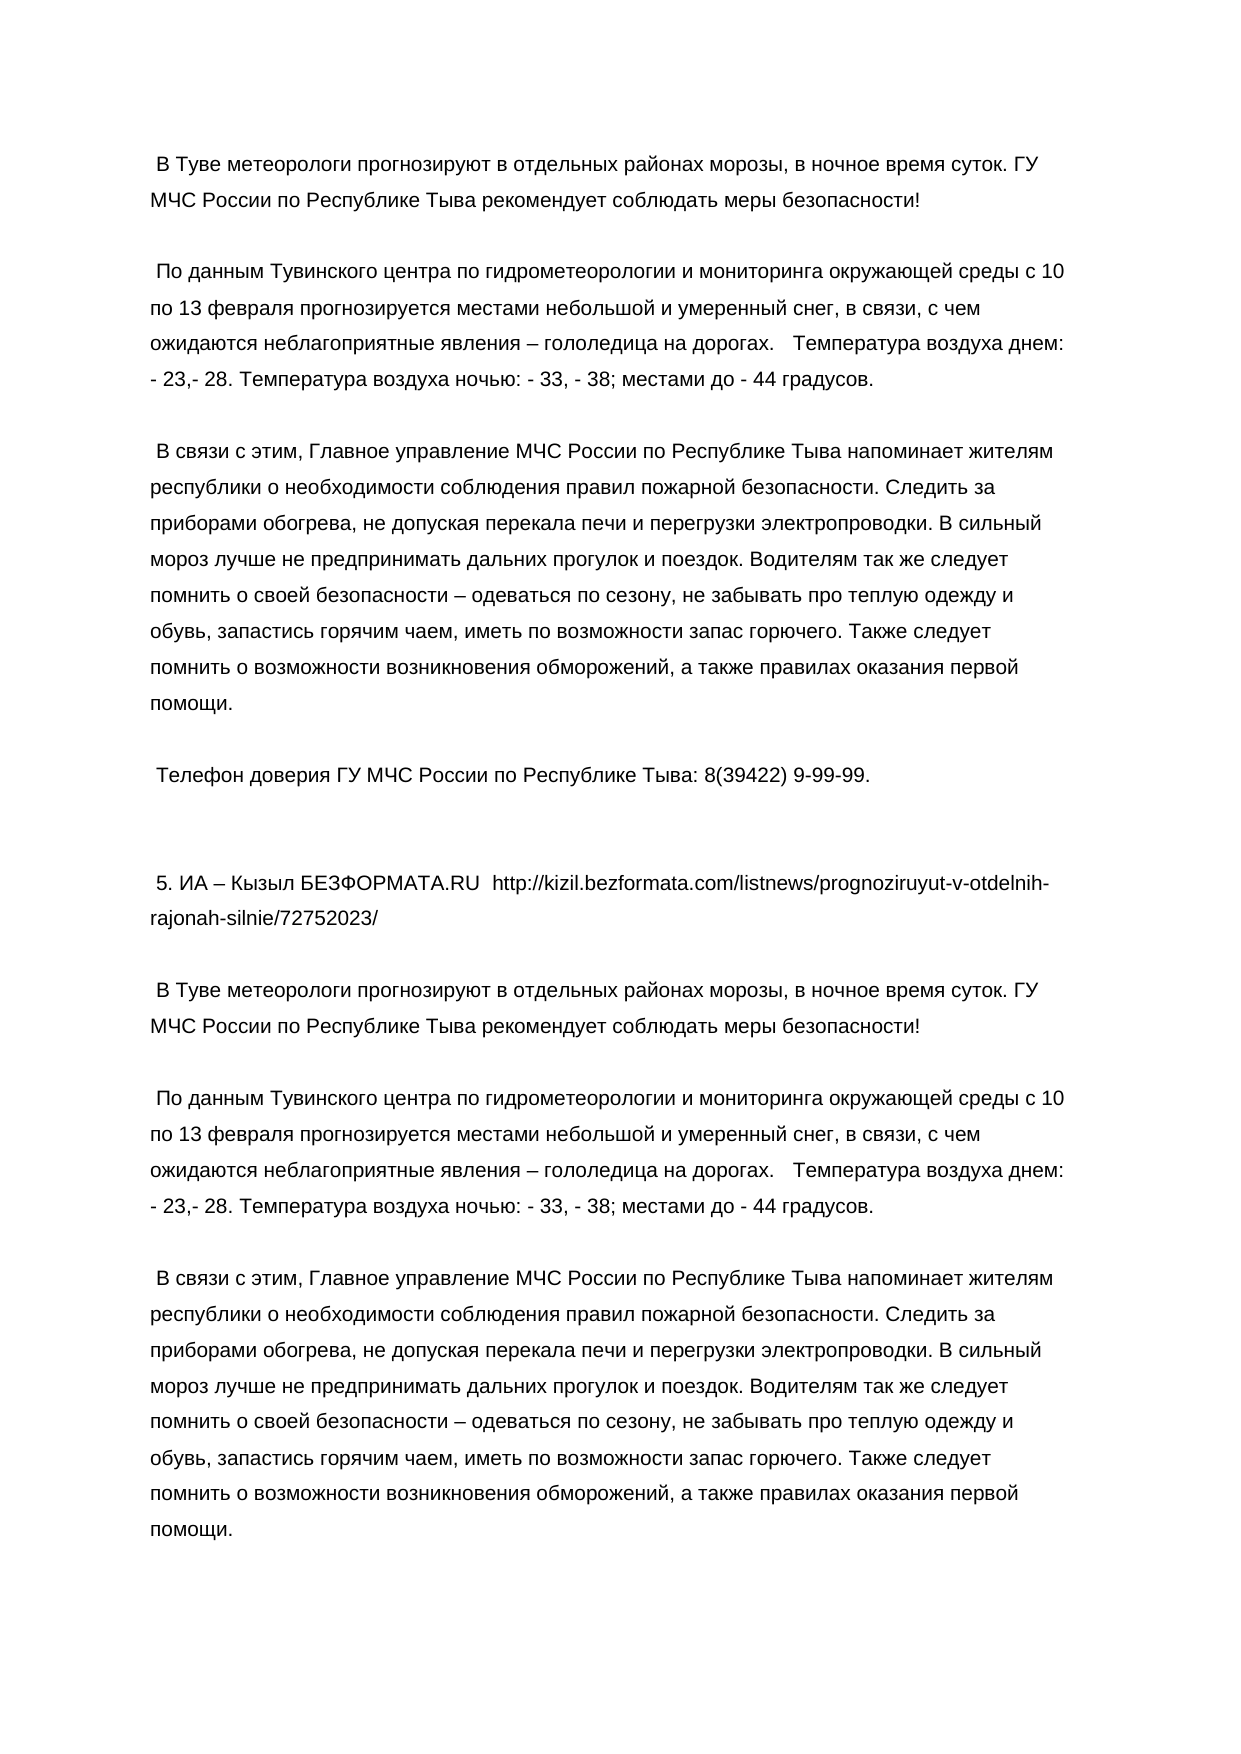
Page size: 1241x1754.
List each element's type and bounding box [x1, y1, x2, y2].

table_cell [140, 150, 1078, 1577]
